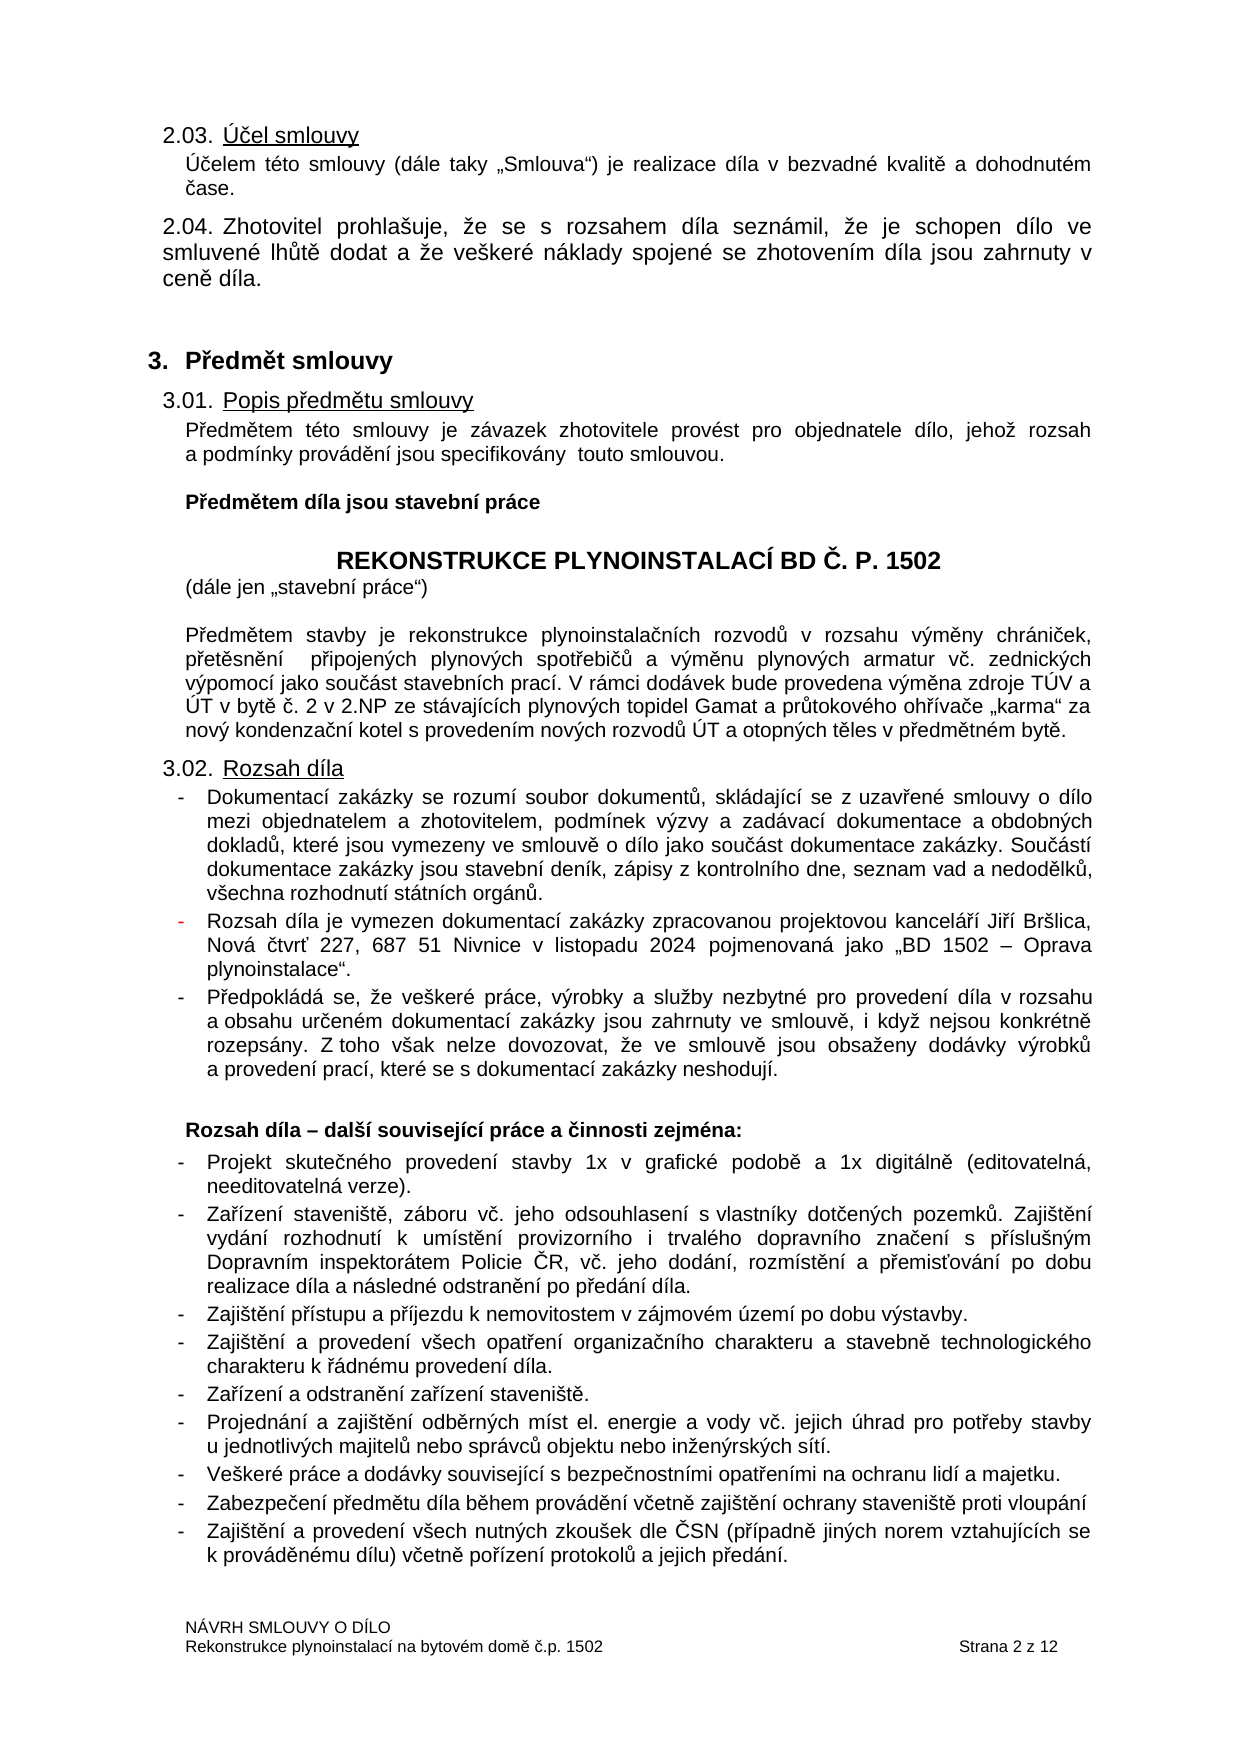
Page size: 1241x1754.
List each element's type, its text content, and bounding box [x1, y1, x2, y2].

text Veškeré práce a dodávky související s bezpečnostními opatřeními na ochranu lidí a majetku. [177, 1462, 1093, 1486]
text Zabezpečení předmětu díla během provádění včetně zajištění ochrany staveniště proti vloupání [177, 1490, 1093, 1514]
subtitle Předmětem díla jsou stavební práce [185, 489, 1093, 513]
text Rozsah díla je vymezen dokumentací zakázky zpracovanou projektovou kanceláří Jiří Bršlica, Nová čtvrť 227, 687 51 Nivnice v listopadu 2024 pojmenovaná jako „BD 1502 – Oprava plynoinstalace“. [177, 909, 1093, 981]
subtitle Rozsah díla – další související práce a činnosti zejména: [185, 1117, 1093, 1141]
subtitle Účel smlouvy [162, 122, 1093, 148]
text Zajištění a provedení všech nutných zkoušek dle ČSN (případně jiných norem vztahujících se k prováděnému dílu) včetně pořízení protokolů a jejich předání. [177, 1518, 1093, 1566]
subtitle Popis předmětu smlouvy [162, 387, 1093, 413]
text Projednání a zajištění odběrných míst el. energie a vody vč. jejich úhrad pro potřeby stavby u jednotlivých majitelů nebo správců objektu nebo inženýrských sítí. [177, 1410, 1093, 1458]
text Předpokládá se, že veškeré práce, výrobky a služby nezbytné pro provedení díla v rozsahu a obsahu určeném dokumentací zakázky jsou zahrnuty ve smlouvě, i když nejsou konkrétně rozepsány. Z toho však nelze dovozovat, že ve smlouvě jsou obsaženy dodávky výrobků a provedení prací, které se s dokumentací zakázky neshodují. [177, 985, 1093, 1081]
text Zařízení staveniště, záboru vč. jeho odsouhlasení s vlastníky dotčených pozemků. Zajištění vydání rozhodnutí k umístění provizorního i trvalého dopravního značení s příslušným Dopravním inspektorátem Policie ČR, vč. jeho dodání, rozmístění a přemisťování po dobu realizace díla a následné odstranění po předání díla. [177, 1202, 1093, 1298]
text Předmětem této smlouvy je závazek zhotovitele provést pro objednatele dílo, jehož rozsah a podmínky provádění jsou specifikovány touto smlouvou. [185, 418, 1093, 466]
text Zařízení a odstranění zařízení staveniště. [177, 1382, 1093, 1406]
subtitle Rozsah díla [162, 755, 1093, 781]
subtitle Zhotovitel prohlašuje, že se s rozsahem díla seznámil, že je schopen dílo ve smluvené lhůtě dodat a že veškeré náklady spojené se zhotovením díla jsou zahrnuty v ceně díla. [162, 213, 1093, 292]
text Předmětem stavby je rekonstrukce plynoinstalačních rozvodů v rozsahu výměny chrániček, přetěsnění připojených plynových spotřebičů a výměnu plynových armatur vč. zednických výpomocí jako součást stavebních prací. V rámci dodávek bude provedena výměna zdroje TÚV a ÚT v bytě č. 2 v 2.NP ze stávajících plynových topidel Gamat a průtokového ohřívače „karma“ za nový kondenzační kotel s provedením nových rozvodů ÚT a otopných těles v předmětném bytě. [185, 622, 1093, 742]
text (dále jen „stavební práce“) [185, 574, 1093, 598]
text REKONSTRUKCE PLYNOINSTALACÍ BD Č. P. 1502 [185, 546, 1093, 574]
text Zajištění a provedení všech opatření organizačního charakteru a stavebně technologického charakteru k řádnému provedení díla. [177, 1330, 1093, 1378]
text Dokumentací zakázky se rozumí soubor dokumentů, skládající se z uzavřené smlouvy o dílo mezi objednatelem a zhotovitelem, podmínek výzvy a zadávací dokumentace a obdobných dokladů, které jsou vymezeny ve smlouvě o dílo jako součást dokumentace zakázky. Součástí dokumentace zakázky jsou stavební deník, zápisy z kontrolního dne, seznam vad a nedodělků, všechna rozhodnutí státních orgánů. [177, 785, 1093, 905]
subtitle Předmět smlouvy [148, 346, 1093, 374]
text Účelem této smlouvy (dále taky „Smlouva“) je realizace díla v bezvadné kvalitě a dohodnutém čase. [185, 152, 1093, 200]
text Zajištění přístupu a příjezdu k nemovitostem v zájmovém území po dobu výstavby. [177, 1302, 1093, 1326]
text Projekt skutečného provedení stavby 1x v grafické podobě a 1x digitálně (editovatelná, needitovatelná verze). [177, 1150, 1093, 1198]
